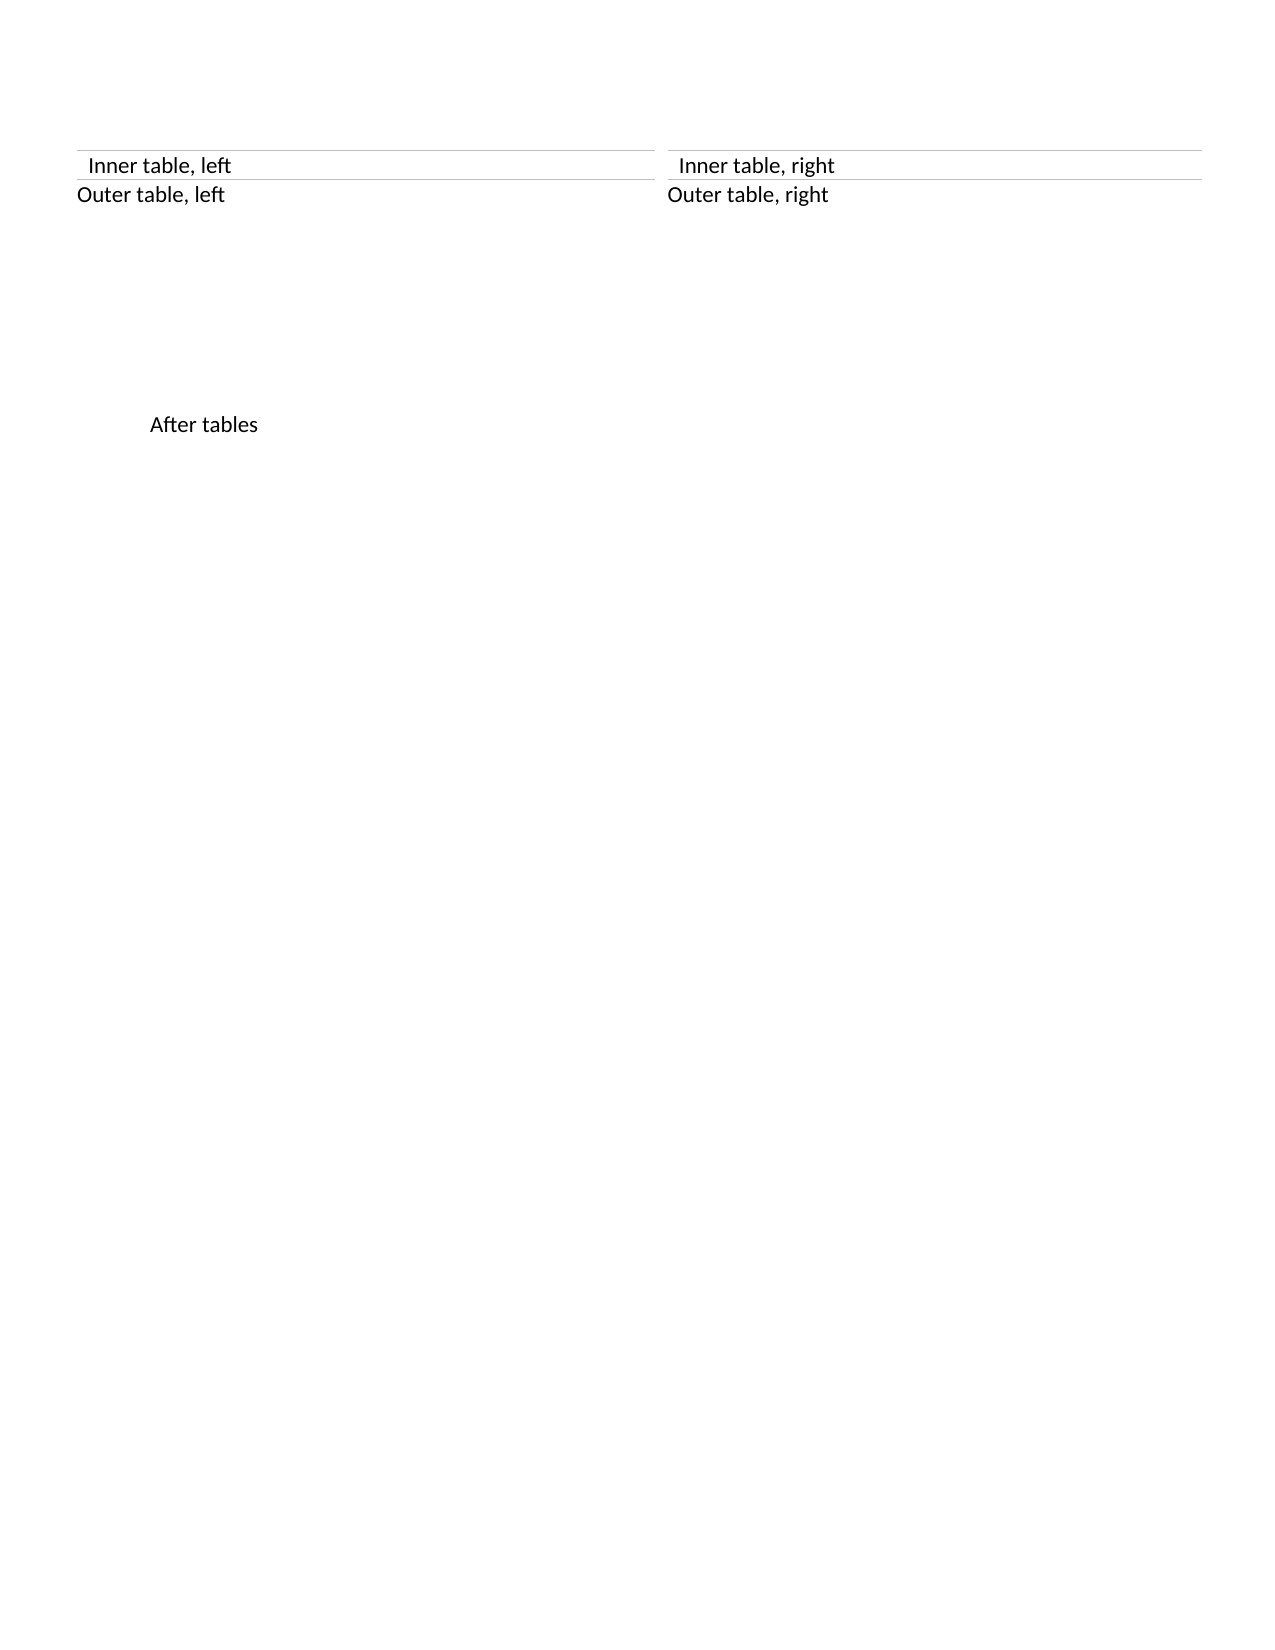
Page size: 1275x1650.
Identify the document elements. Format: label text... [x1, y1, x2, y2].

table_header Outer table, right [656, 150, 1209, 410]
table_header Outer table, left [66, 150, 656, 410]
text After tables [150, 410, 1125, 438]
